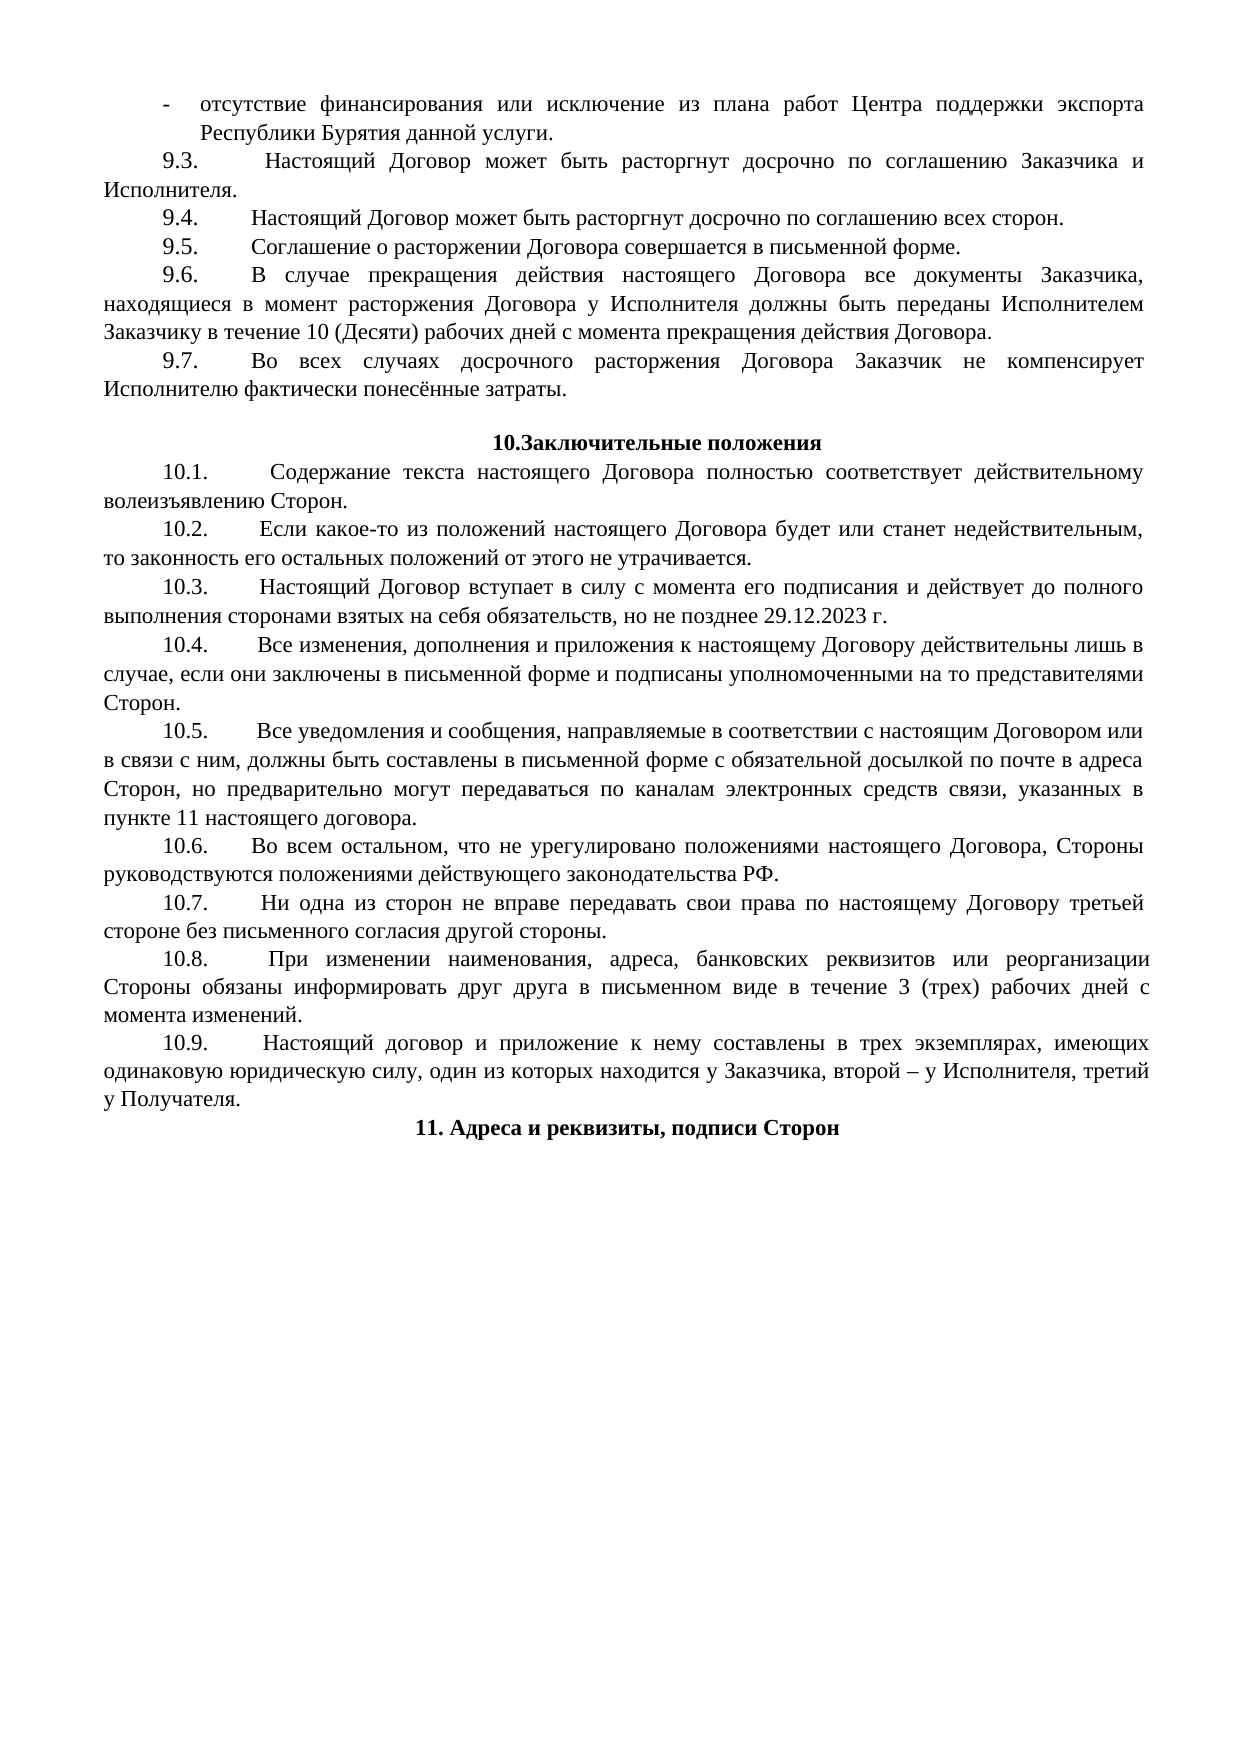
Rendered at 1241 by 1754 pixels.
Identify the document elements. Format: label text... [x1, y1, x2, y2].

list 10.Заключительные положения [103, 427, 1152, 456]
text 10.1. Содержание текста настоящего Договора полностью соответствует действительному волеизъявлению Сторон. [103, 456, 1145, 514]
list Все изменения, дополнения и приложения к настоящему Договору действительны лишь в случае, если они заключены в письменной форме и подписаны уполномоченными на то представителями Сторон. [103, 629, 1145, 716]
list При изменении наименования, адреса, банковских реквизитов или реорганизации Стороны обязаны информировать друг друга в письменном виде в течение 3 (трех) рабочих дней с момента изменений. [103, 944, 1152, 1028]
list Во всех случаях досрочного расторжения Договора Заказчик не компенсирует Исполнителю фактически понесённые затраты. [103, 346, 1145, 403]
list Если какое-то из положений настоящего Договора будет или станет недействительным, то законность его остальных положений от этого не утрачивается. [103, 514, 1145, 572]
list Соглашение о расторжении Договора совершается в письменной форме. [103, 231, 1152, 260]
text 11. Адреса и реквизиты, подписи Сторон [103, 1114, 1152, 1140]
list Во всем остальном, что не урегулировано положениями настоящего Договора, Стороны руководствуются положениями действующего законодательства РФ. [103, 831, 1145, 887]
list Ни одна из сторон не вправе передавать свои права по настоящему Договору третьей стороне без письменного согласия другой стороны. [103, 887, 1145, 944]
list Настоящий Договор может быть расторгнут досрочно по соглашению всех сторон. [103, 203, 1145, 231]
list В случае прекращения действия настоящего Договора все документы Заказчика, находящиеся в момент расторжения Договора у Исполнителя должны быть переданы Исполнителем Заказчику в течение 10 (Десяти) рабочих дней с момента прекращения действия Договора. [103, 260, 1145, 346]
list Все уведомления и сообщения, направляемые в соответствии с настоящим Договором или в связи с ним, должны быть составлены в письменной форме с обязательной досылкой по почте в адреса Сторон, но предварительно могут передаваться по каналам электронных средств связи, указанных в пункте 11 настоящего договора. [103, 716, 1145, 831]
list Настоящий договор и приложение к нему составлены в трех экземплярах, имеющих одинаковую юридическую силу, один из которых находится у Заказчика, второй – у Исполнителя, третий у Получателя. [103, 1028, 1152, 1112]
list Настоящий Договор вступает в силу с момента его подписания и действует до полного выполнения сторонами взятых на себя обязательств, но не позднее 29.12.2023 г. [103, 572, 1145, 629]
list Настоящий Договор может быть расторгнут досрочно по соглашению Заказчика и Исполнителя. [103, 146, 1145, 203]
list отсутствие финансирования или исключение из плана работ Центра поддержки экспорта Республики Бурятия данной услуги. [162, 89, 1145, 146]
